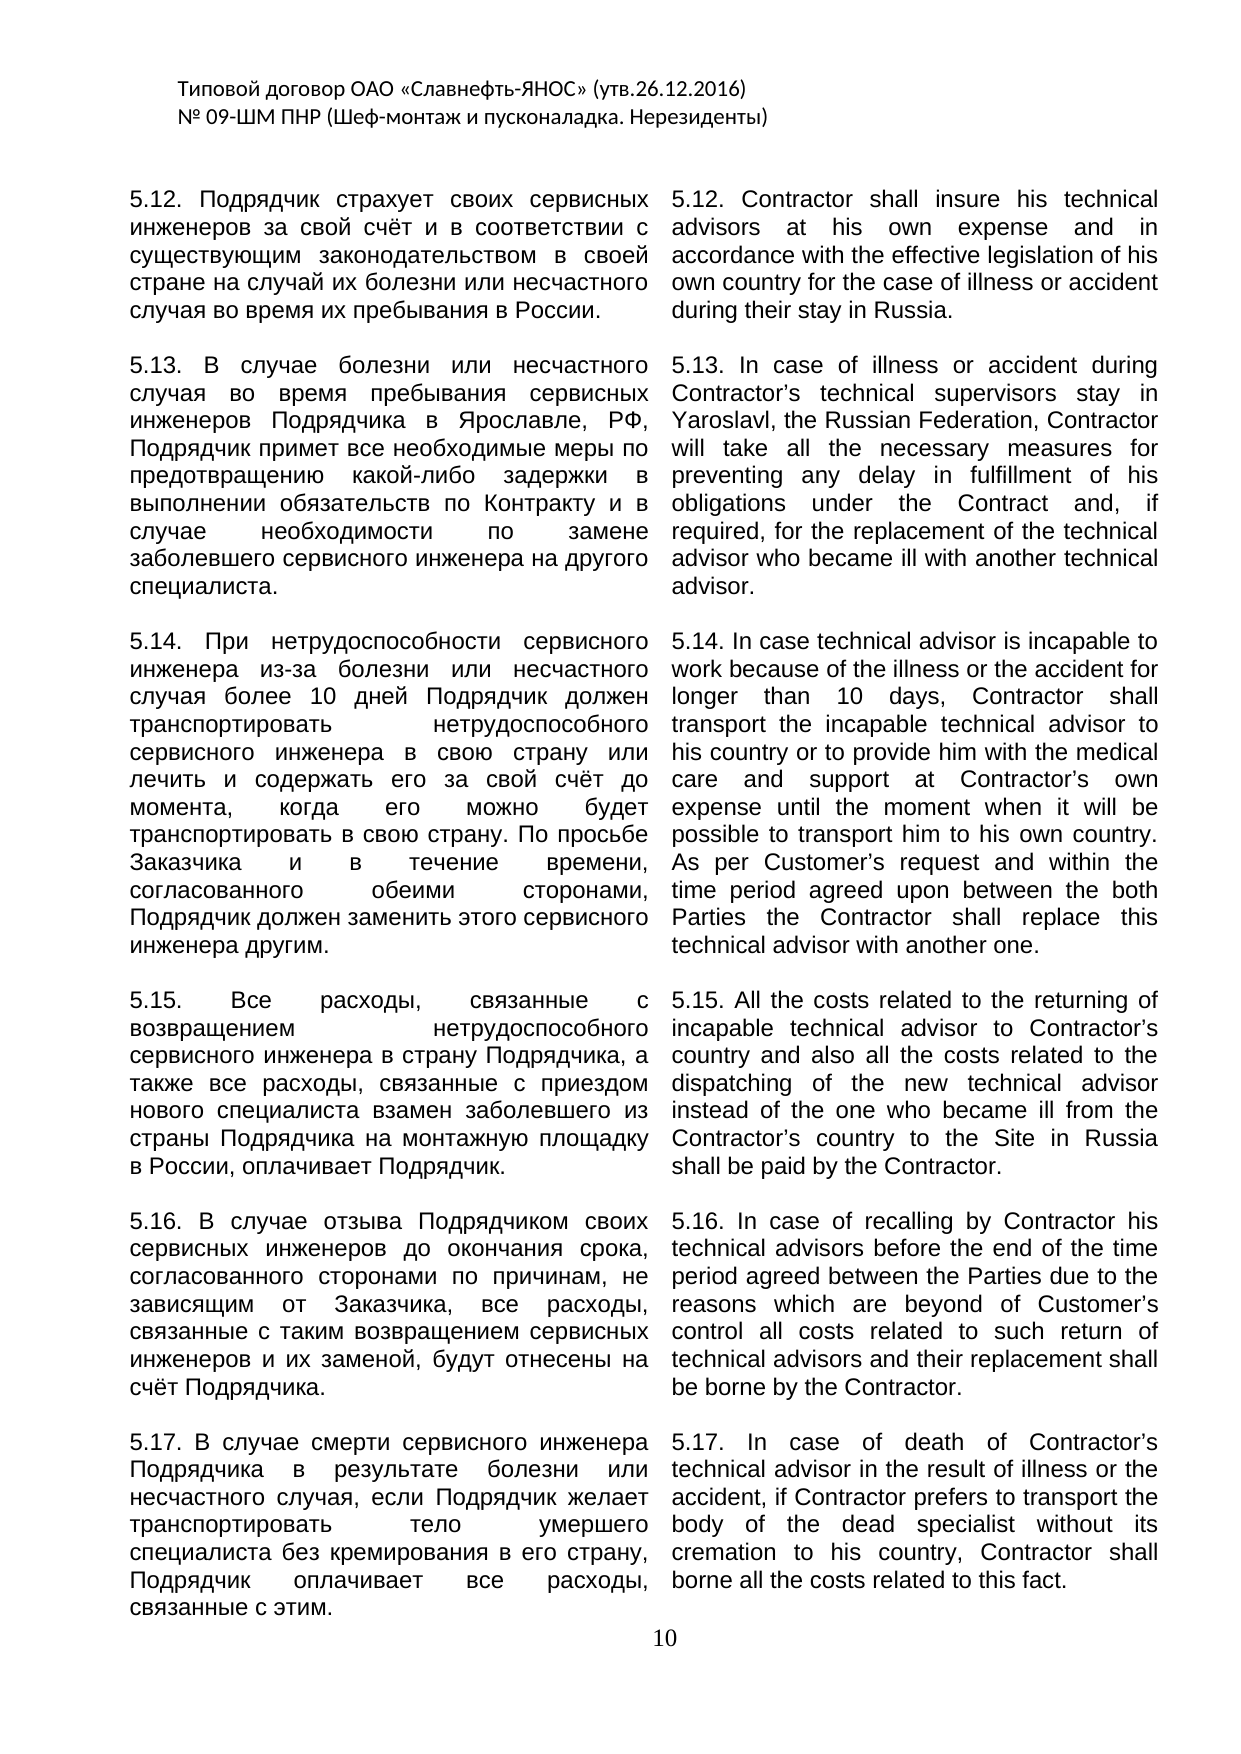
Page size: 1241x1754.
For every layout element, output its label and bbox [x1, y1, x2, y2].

table_cell [118, 158, 660, 1622]
table_cell [660, 158, 1170, 1622]
